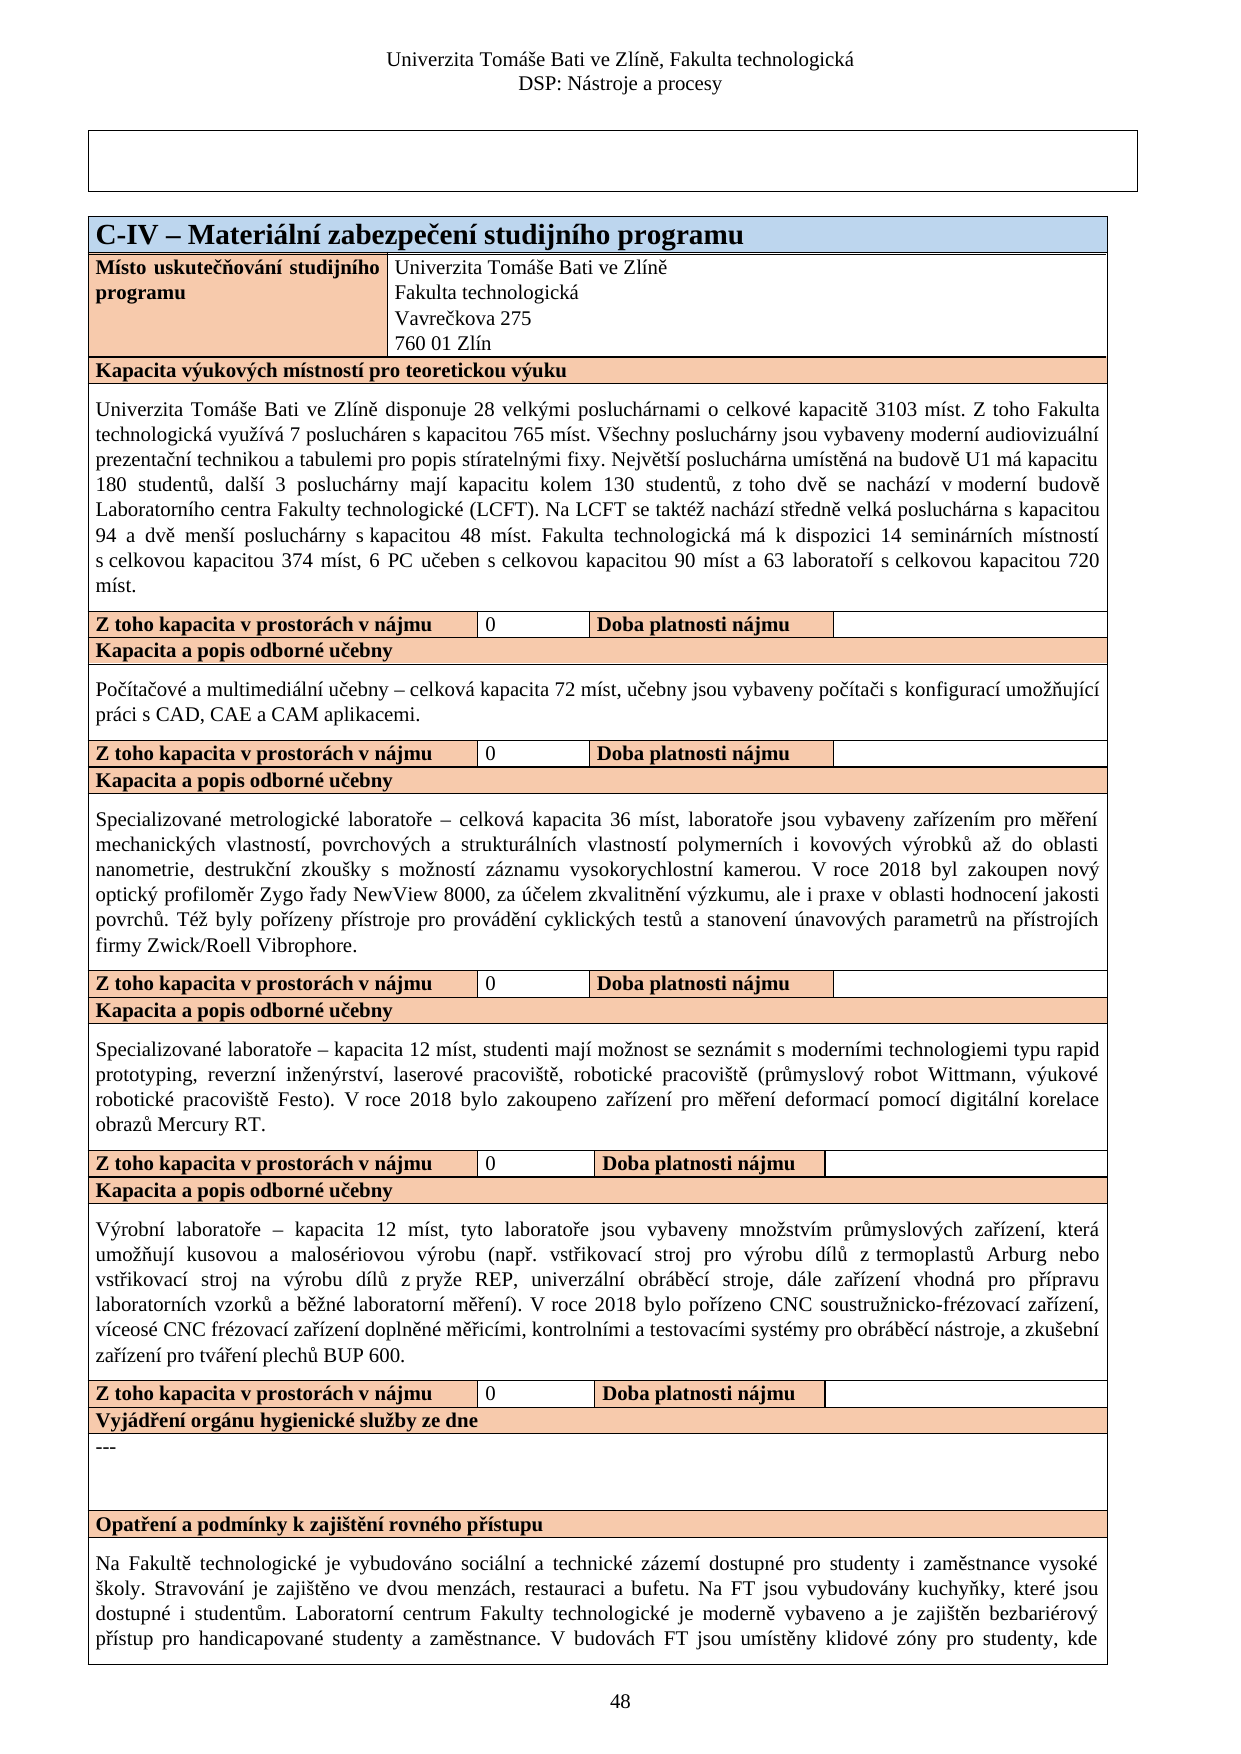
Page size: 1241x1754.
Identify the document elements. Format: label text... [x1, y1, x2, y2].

table_cell Univerzita Tomáše Bati ve Zlíně disponuje 28 velkými posluchárnami o celkové kapacitě 3103 míst. Z toho Fakulta technologická využívá 7 poslucháren s kapacitou 765 míst. Všechny posluchárny jsou vybaveny moderní audiovizuální prezentační technikou a tabulemi pro popis stíratelnými fixy. Největší posluchárna umístěná na budově U1 má kapacitu 180 studentů, další 3 posluchárny mají kapacitu kolem 130 studentů, z toho dvě se nachází v moderní budově Laboratorního centra Fakulty technologické (LCFT). Na LCFT se taktéž nachází středně velká posluchárna s kapacitou 94 a dvě menší posluchárny s kapacitou 48 míst. Fakulta technologická má k dispozici 14 seminárních místností s celkovou kapacitou 374 míst, 6 PC učeben s celkovou kapacitou 90 míst a 63 laboratoří s celkovou kapacitou 720 míst. [89, 384, 1107, 611]
table_cell [834, 971, 1107, 997]
table_cell Opatření a podmínky k zajištění rovného přístupu [89, 1511, 1107, 1537]
table_header C-IV – Materiální zabezpečení studijního programu [89, 217, 1107, 252]
table_cell Z toho kapacita v prostorách v nájmu [89, 741, 477, 766]
table_cell [834, 741, 1107, 766]
table_cell Univerzita Tomáše Bati ve Zlíně Fakulta technologická Vavrečkova 275 760 01 Zlín [388, 253, 1107, 356]
table_cell Z toho kapacita v prostorách v nájmu [89, 1151, 477, 1176]
table_cell Kapacita a popis odborné učebny [89, 638, 1107, 663]
table_cell Kapacita a popis odborné učebny [89, 768, 1107, 793]
table_cell Doba platnosti nájmu [595, 1151, 824, 1176]
table_cell Výrobní laboratoře – kapacita 12 míst, tyto laboratoře jsou vybaveny množstvím průmyslových zařízení, která umožňují kusovou a malosériovou výrobu (např. vstřikovací stroj pro výrobu dílů z termoplastů Arburg nebo vstřikovací stroj na výrobu dílů z pryže REP, univerzální obráběcí stroje, dále zařízení vhodná pro přípravu laboratorních vzorků a běžné laboratorní měření). V roce 2018 bylo pořízeno CNC soustružnicko-frézovací zařízení, víceosé CNC frézovací zařízení doplněné měřicími, kontrolními a testovacími systémy pro obráběcí nástroje, a zkušební zařízení pro tváření plechů BUP 600. [89, 1204, 1107, 1380]
table_cell Doba platnosti nájmu [590, 612, 833, 637]
table_cell Z toho kapacita v prostorách v nájmu [89, 612, 477, 637]
table_cell Kapacita výukových místností pro teoretickou výuku [89, 356, 1107, 383]
table_cell Kapacita a popis odborné učebny [89, 998, 1107, 1023]
table_cell Doba platnosti nájmu [590, 971, 833, 997]
table_cell Z toho kapacita v prostorách v nájmu [89, 1381, 477, 1407]
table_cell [89, 131, 1137, 191]
table_cell Vyjádření orgánu hygienické služby ze dne [89, 1408, 1107, 1433]
table_cell [826, 1151, 1107, 1176]
table_cell 0 [478, 741, 589, 766]
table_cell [89, 1538, 1107, 1664]
table_cell 0 [478, 612, 589, 637]
table_cell Specializované metrologické laboratoře – celková kapacita 36 míst, laboratoře jsou vybaveny zařízením pro měření mechanických vlastností, povrchových a strukturálních vlastností polymerních i kovových výrobků až do oblasti nanometrie, destrukční zkoušky s možností záznamu vysokorychlostní kamerou. V roce 2018 byl zakoupen nový optický profiloměr Zygo řady NewView 8000, za účelem zkvalitnění výzkumu, ale i praxe v oblasti hodnocení jakosti povrchů. Též byly pořízeny přístroje pro provádění cyklických testů a stanovení únavových parametrů na přístrojích firmy Zwick/Roell Vibrophore. [89, 794, 1107, 970]
table_cell Doba platnosti nájmu [595, 1381, 824, 1407]
table_cell Specializované laboratoře – kapacita 12 míst, studenti mají možnost se seznámit s moderními technologiemi typu rapid prototyping, reverzní inženýrství, laserové pracoviště, robotické pracoviště (průmyslový robot Wittmann, výukové robotické pracoviště Festo). V roce 2018 bylo zakoupeno zařízení pro měření deformací pomocí digitální korelace obrazů Mercury RT. [89, 1024, 1107, 1150]
table_cell --- [89, 1434, 1107, 1510]
table_cell 0 [478, 971, 589, 997]
table_cell [834, 612, 1107, 637]
table_cell 0 [478, 1151, 594, 1176]
table_cell Z toho kapacita v prostorách v nájmu [89, 971, 477, 997]
table_cell [826, 1381, 1107, 1407]
table_cell Doba platnosti nájmu [590, 741, 833, 766]
table_cell Kapacita a popis odborné učebny [89, 1178, 1107, 1203]
table_cell Počítačové a multimediální učebny – celková kapacita 72 míst, učebny jsou vybaveny počítači s konfigurací umožňující práci s CAD, CAE a CAM aplikacemi. [89, 665, 1107, 740]
table_cell 0 [478, 1381, 594, 1407]
table_cell Místo uskutečňování studijního programu [89, 255, 387, 356]
